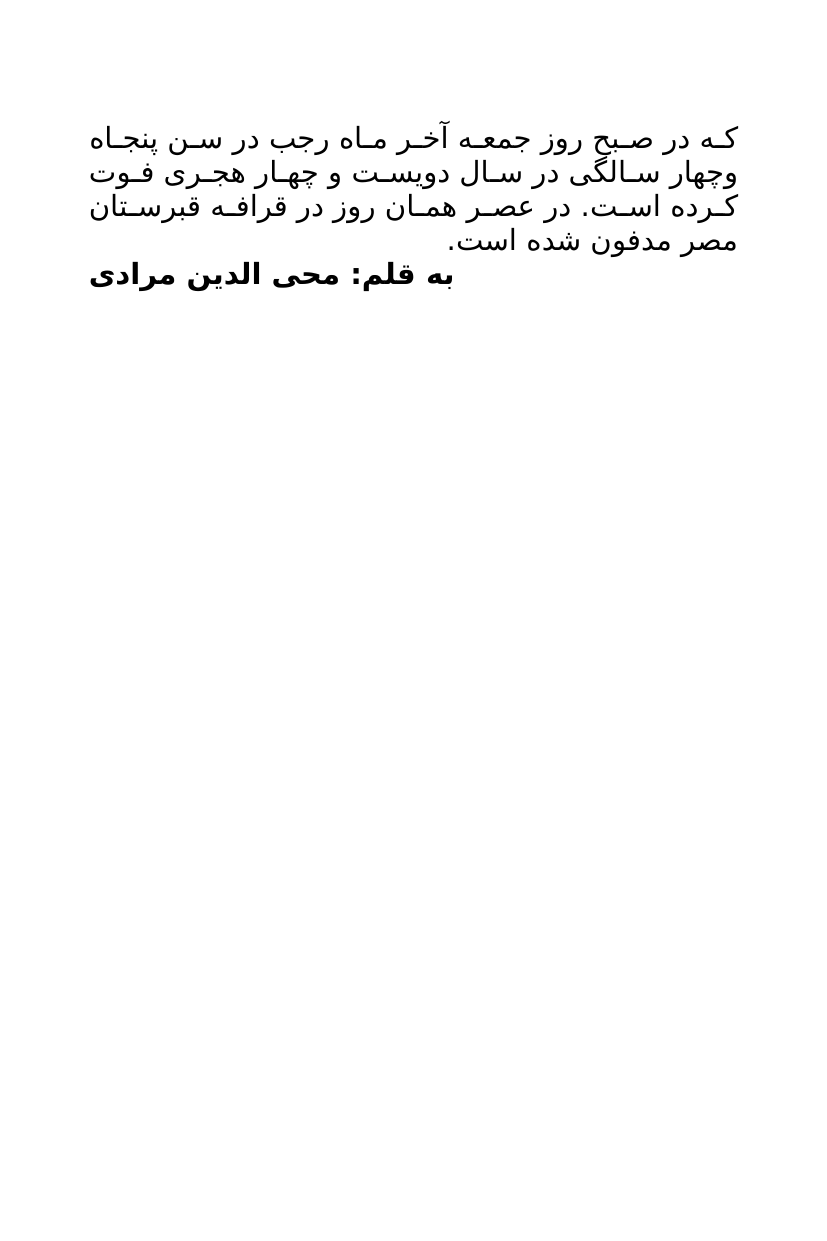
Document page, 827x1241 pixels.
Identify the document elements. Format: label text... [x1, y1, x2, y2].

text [89, 122, 738, 257]
text به قلم: محی الدين مرادی [89, 257, 738, 291]
